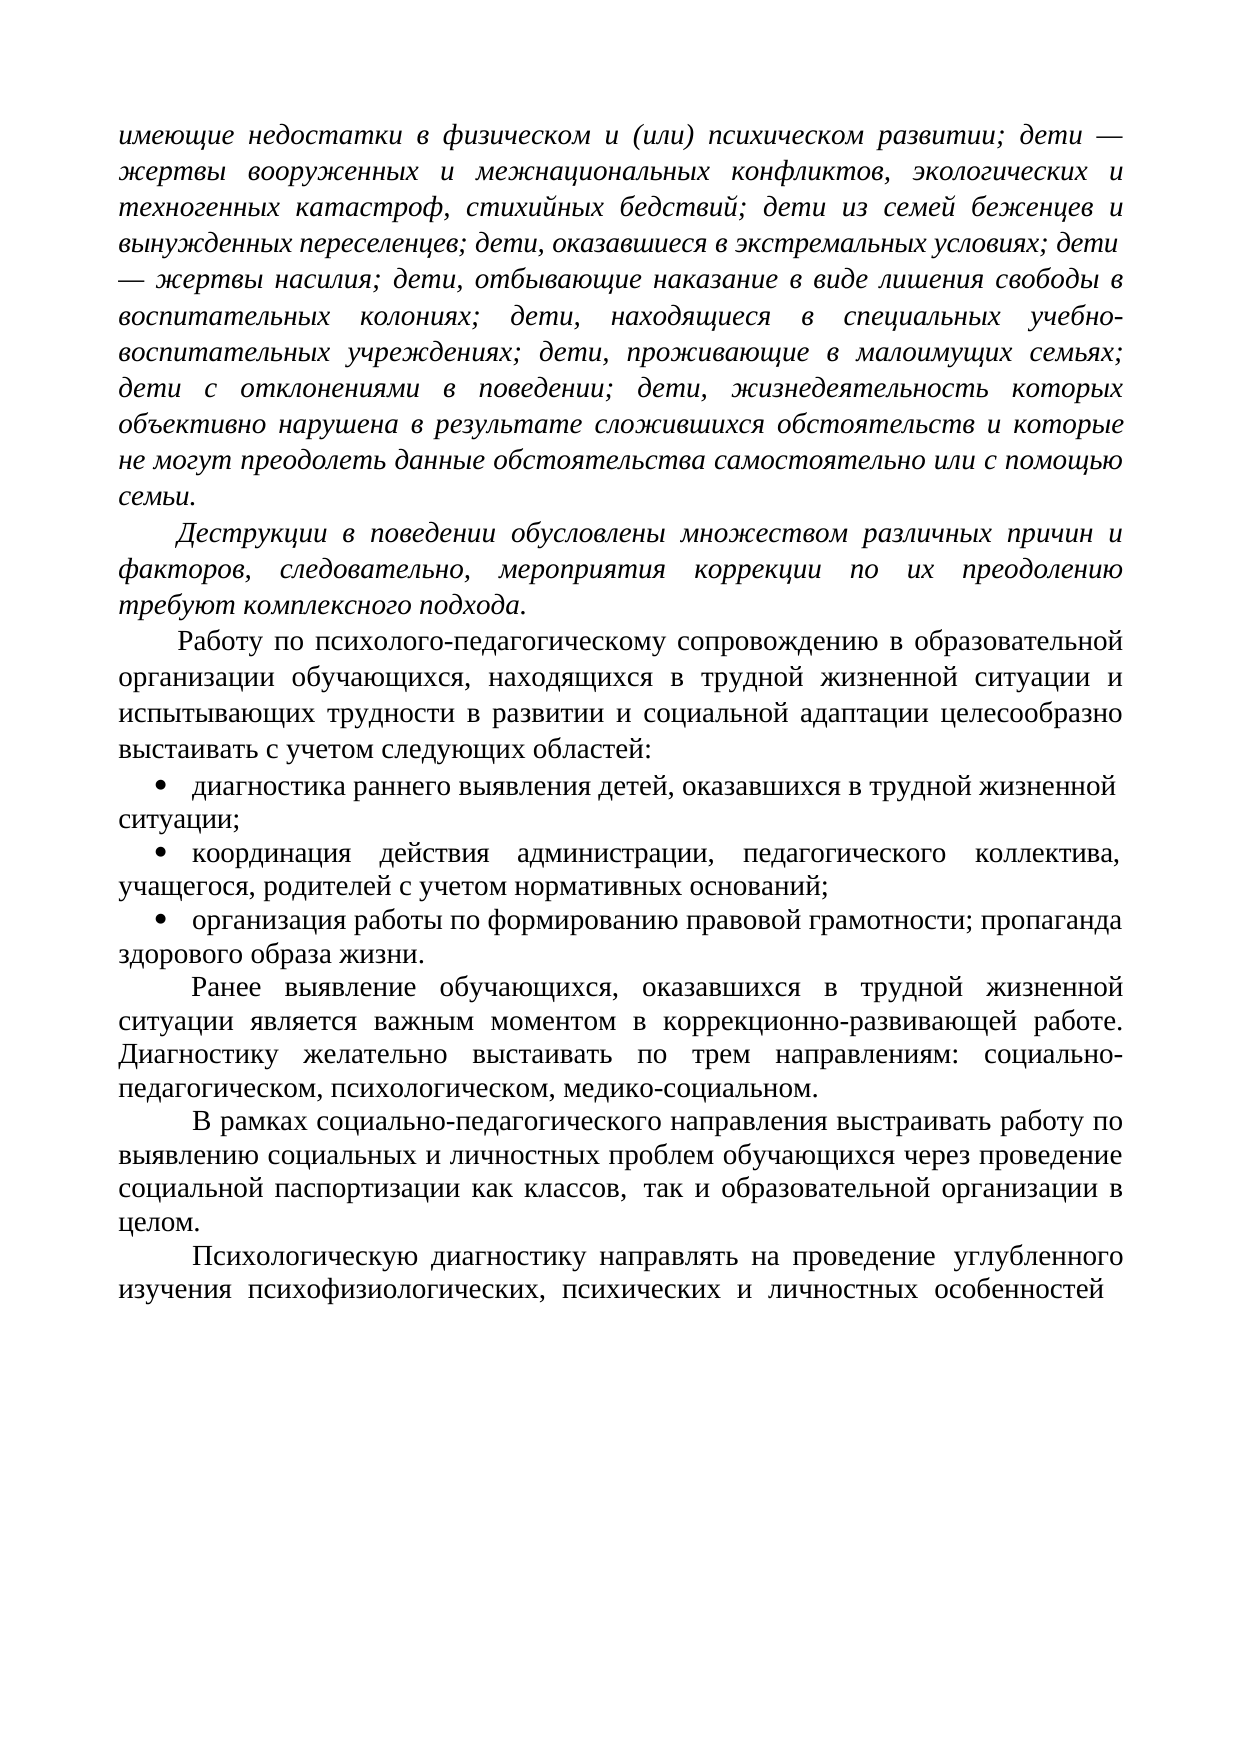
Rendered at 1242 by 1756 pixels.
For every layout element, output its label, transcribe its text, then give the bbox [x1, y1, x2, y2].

list диагностика раннего выявления детей, оказавшихся в трудной жизненной ситуации; [118, 768, 1123, 835]
text Ранее выявление обучающихся, оказавшихся в трудной жизненной ситуации является важным моментом в коррекционно-развивающей работе. Диагностику желательно выстаивать по трем направлениям: социально- педагогическом, психологическом, медико-социальном. [118, 969, 1124, 1103]
text — жертвы насилия; дети, отбывающие наказание в виде лишения свободы в воспитательных колониях; дети, находящиеся в специальных учебно- воспитательных учреждениях; дети, проживающие в малоимущих семьях; дети с отклонениями в поведении; дети, жизнедеятельность которых объективно нарушена в результате сложившихся обстоятельств и которые не могут преодолеть данные обстоятельства самостоятельно или с помощью семьи. [118, 262, 1124, 512]
text Работу по психолого-педагогическому сопровождению в образовательной организации обучающихся, находящихся в трудной жизненной ситуации и испытывающих трудности в развитии и социальной адаптации целесообразно выстаивать с учетом следующих областей: [118, 623, 1124, 765]
list координация действия администрации, педагогического коллектива, учащегося, родителей с учетом нормативных оснований; [118, 835, 1124, 902]
text Деструкции в поведении обусловлены множеством различных причин и факторов, следовательно, мероприятия коррекции по их преодолению требуют комплексного подхода. [118, 515, 1124, 621]
text Психологическую диагностику направлять на проведение углубленного изучения психофизиологических, психических и личностных особенностей [118, 1238, 1123, 1305]
list организация работы по формированию правовой грамотности; пропаганда здорового образа жизни. [118, 902, 1124, 969]
text В рамках социально-педагогического направления выстраивать работу по выявлению социальных и личностных проблем обучающихся через проведение социальной паспортизации как классов, так и образовательной организации в целом. [118, 1103, 1124, 1238]
text имеющие недостатки в физическом и (или) психическом развитии; дети — жертвы вооруженных и межнациональных конфликтов, экологических и техногенных катастроф, стихийных бедствий; дети из семей беженцев и вынужденных переселенцев; дети, оказавшиеся в экстремальных условиях; дети [118, 117, 1124, 259]
